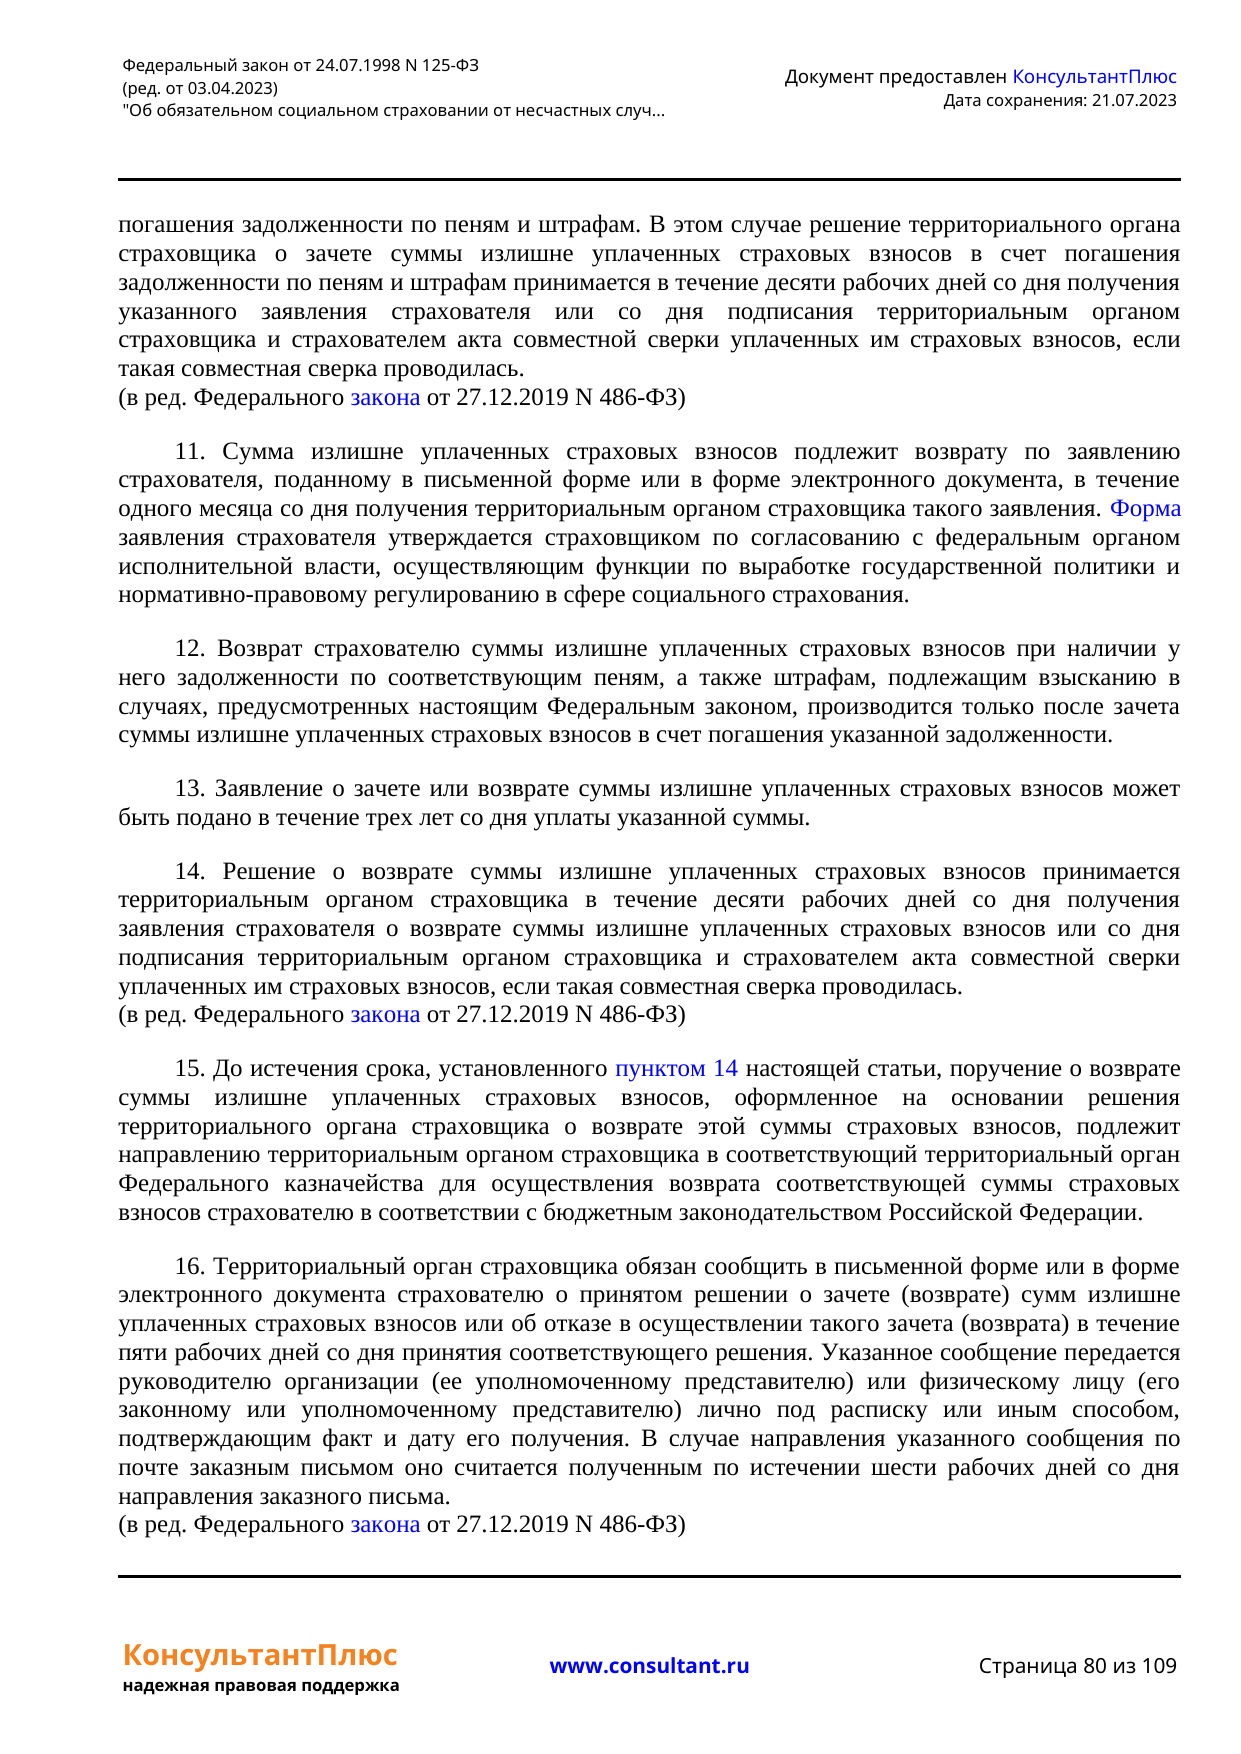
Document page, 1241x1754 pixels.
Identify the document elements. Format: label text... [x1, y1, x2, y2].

text 11. Сумма излишне уплаченных страховых взносов подлежит возврату по заявлению страхователя, поданному в письменной форме или в форме электронного документа, в течение одного месяца со дня получения территориальным органом страховщика такого заявления. Форма заявления страхователя утверждается страховщиком по согласованию с федеральным органом исполнительной власти, осуществляющим функции по выработке государственной политики и нормативно-правовому регулированию в сфере социального страхования. [118, 436, 1181, 608]
text (в ред. Федерального закона от 27.12.2019 N 486-ФЗ) [118, 382, 1181, 411]
text 12. Возврат страхователю суммы излишне уплаченных страховых взносов при наличии у него задолженности по соответствующим пеням, а также штрафам, подлежащим взысканию в случаях, предусмотренных настоящим Федеральным законом, производится только после зачета суммы излишне уплаченных страховых взносов в счет погашения указанной задолженности. [118, 633, 1181, 748]
text 15. До истечения срока, установленного пунктом 14 настоящей статьи, поручение о возврате суммы излишне уплаченных страховых взносов, оформленное на основании решения территориального органа страховщика о возврате этой суммы страховых взносов, подлежит направлению территориальным органом страховщика в соответствующий территориальный орган Федерального казначейства для осуществления возврата соответствующей суммы страховых взносов страхователю в соответствии с бюджетным законодательством Российской Федерации. [118, 1053, 1181, 1226]
text 14. Решение о возврате суммы излишне уплаченных страховых взносов принимается территориальным органом страховщика в течение десяти рабочих дней со дня получения заявления страхователя о возврате суммы излишне уплаченных страховых взносов или со дня подписания территориальным органом страховщика и страхователем акта совместной сверки уплаченных им страховых взносов, если такая совместная сверка проводилась. [118, 856, 1181, 999]
text (в ред. Федерального закона от 27.12.2019 N 486-ФЗ) [118, 1509, 1181, 1538]
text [118, 209, 1181, 382]
text 13. Заявление о зачете или возврате суммы излишне уплаченных страховых взносов может быть подано в течение трех лет со дня уплаты указанной суммы. [118, 773, 1181, 831]
text (в ред. Федерального закона от 27.12.2019 N 486-ФЗ) [118, 999, 1181, 1028]
text 16. Территориальный орган страховщика обязан сообщить в письменной форме или в форме электронного документа страхователю о принятом решении о зачете (возврате) сумм излишне уплаченных страховых взносов или об отказе в осуществлении такого зачета (возврата) в течение пяти рабочих дней со дня принятия соответствующего решения. Указанное сообщение передается руководителю организации (ее уполномоченному представителю) или физическому лицу (его законному или уполномоченному представителю) лично под расписку или иным способом, подтверждающим факт и дату его получения. В случае направления указанного сообщения по почте заказным письмом оно считается полученным по истечении шести рабочих дней со дня направления заказного письма. [118, 1251, 1181, 1509]
